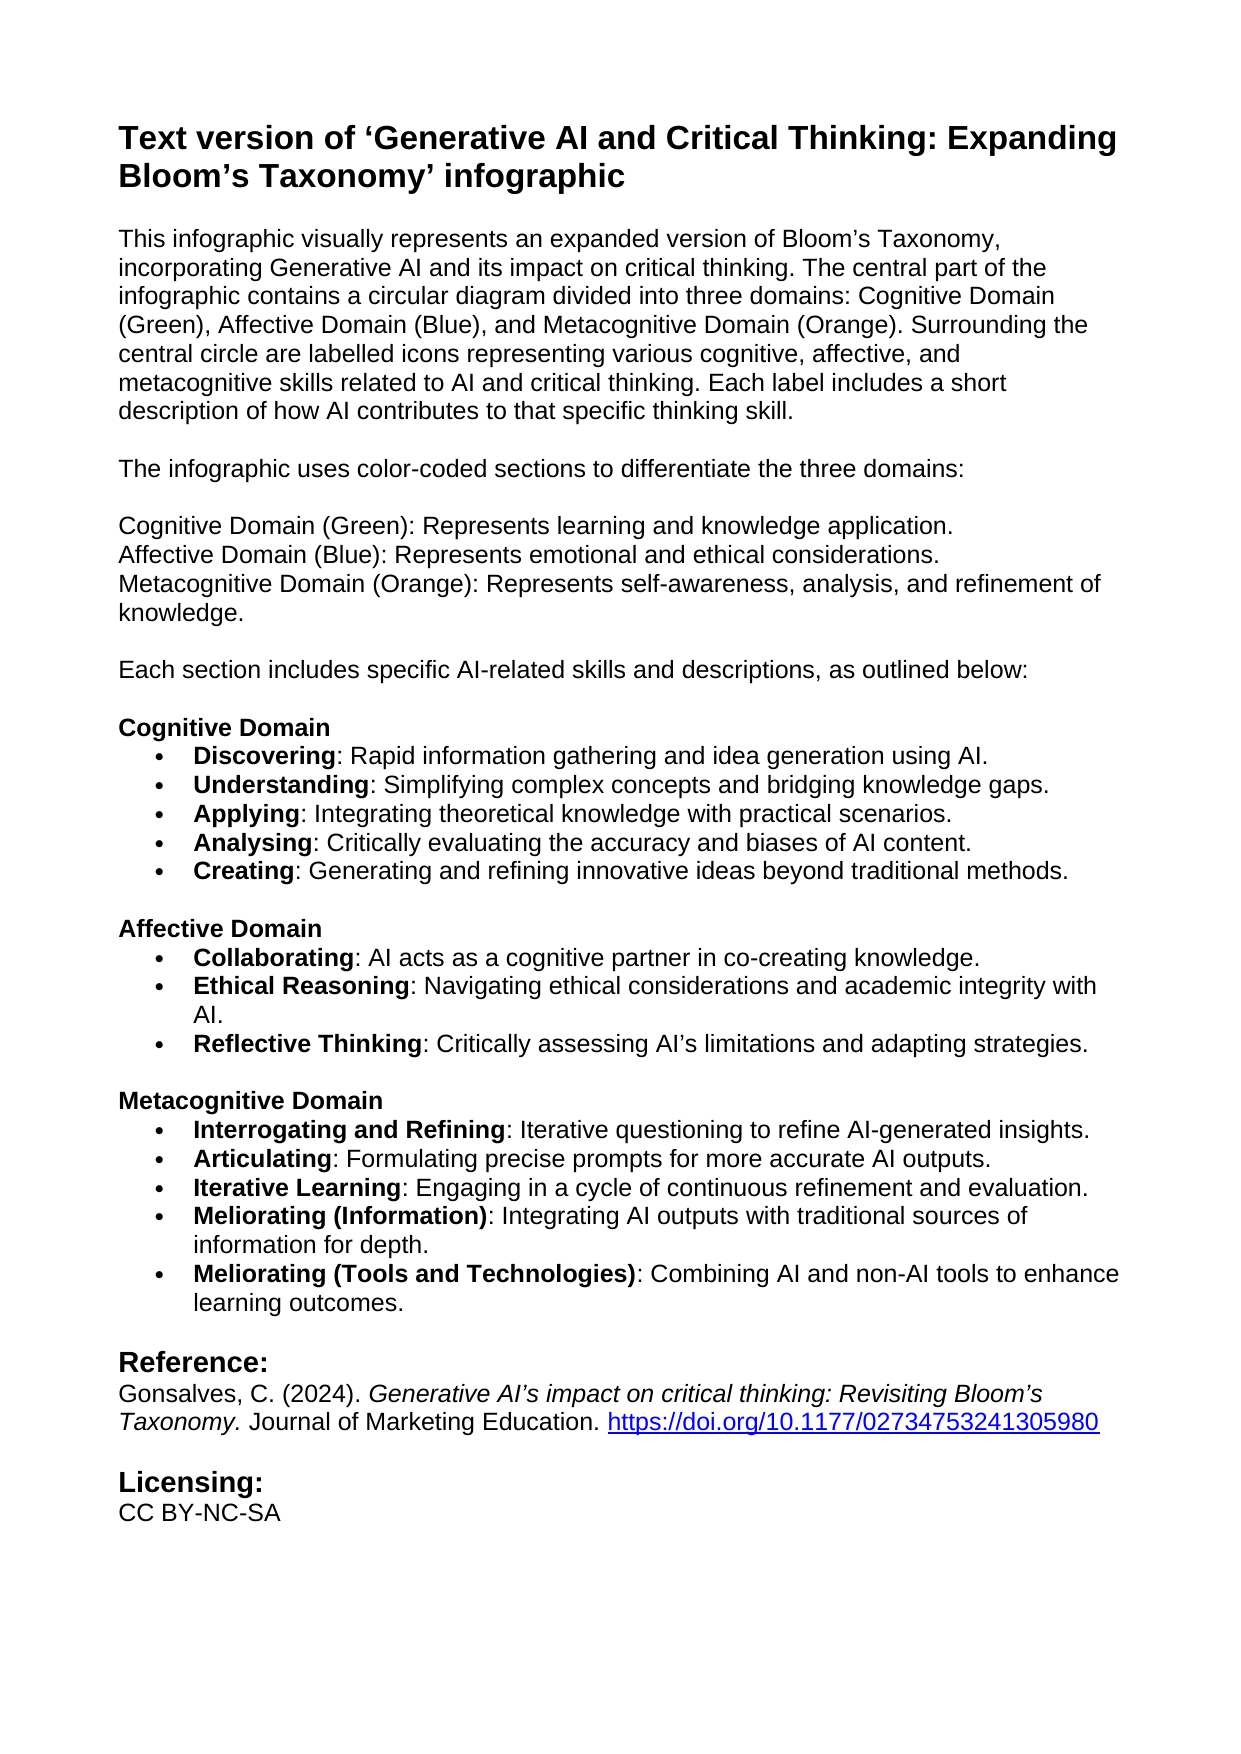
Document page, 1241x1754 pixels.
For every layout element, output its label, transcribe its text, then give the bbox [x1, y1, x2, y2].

title Text version of ‘Generative AI and Critical Thinking: Expanding Bloom’s Taxonomy’ infographic [118, 118, 1122, 195]
text Metacognitive Domain (Orange): Represents self-awareness, analysis, and refinement of knowledge. [118, 569, 1122, 626]
list Iterative Learning: Engaging in a cycle of continuous refinement and evaluation. [156, 1172, 1122, 1201]
text The infographic uses color-coded sections to differentiate the three domains: [118, 454, 1122, 482]
list Ethical Reasoning: Navigating ethical considerations and academic integrity with AI. [156, 971, 1122, 1029]
list Understanding: Simplifying complex concepts and bridging knowledge gaps. [156, 770, 1122, 799]
list Collaborating: AI acts as a cognitive partner in co-creating knowledge. [156, 942, 1122, 971]
list Analysing: Critically evaluating the accuracy and biases of AI content. [156, 827, 1122, 856]
list Articulating: Formulating precise prompts for more accurate AI outputs. [156, 1144, 1122, 1172]
text This infographic visually represents an expanded version of Bloom’s Taxonomy, incorporating Generative AI and its impact on critical thinking. The central part of the infographic contains a circular diagram divided into three domains: Cognitive Domain (Green), Affective Domain (Blue), and Metacognitive Domain (Orange). Surrounding the central circle are labelled icons representing various cognitive, affective, and metacognitive skills related to AI and critical thinking. Each label includes a short description of how AI contributes to that specific thinking skill. [118, 224, 1122, 425]
list Creating: Generating and refining innovative ideas beyond traditional methods. [156, 856, 1122, 885]
text Affective Domain (Blue): Represents emotional and ethical considerations. [118, 540, 1122, 569]
list Reflective Thinking: Critically assessing AI’s limitations and adapting strategies. [156, 1029, 1122, 1057]
list Interrogating and Refining: Iterative questioning to refine AI-generated insights. [156, 1115, 1122, 1144]
list Discovering: Rapid information gathering and idea generation using AI. [156, 741, 1122, 770]
list Meliorating (Information): Integrating AI outputs with traditional sources of information for depth. [156, 1201, 1122, 1259]
text CC BY-NC-SA [118, 1498, 1122, 1527]
subtitle Licensing: [118, 1465, 1122, 1498]
subtitle Affective Domain [118, 914, 1122, 942]
text Each section includes specific AI-related skills and descriptions, as outlined below: [118, 655, 1122, 684]
text Cognitive Domain (Green): Represents learning and knowledge application. [118, 511, 1122, 540]
subtitle Metacognitive Domain [118, 1086, 1122, 1115]
list Meliorating (Tools and Technologies): Combining AI and non-AI tools to enhance learning outcomes. [156, 1259, 1122, 1316]
list Applying: Integrating theoretical knowledge with practical scenarios. [156, 799, 1122, 827]
subtitle Cognitive Domain [118, 712, 1122, 741]
text Reference: Gonsalves, C. (2024). Generative AI’s impact on critical thinking: Revisiting Bloom’s Taxonomy. Journal of Marketing Education. https://doi.org/10.1177/02734753241305980 [118, 1345, 1122, 1436]
